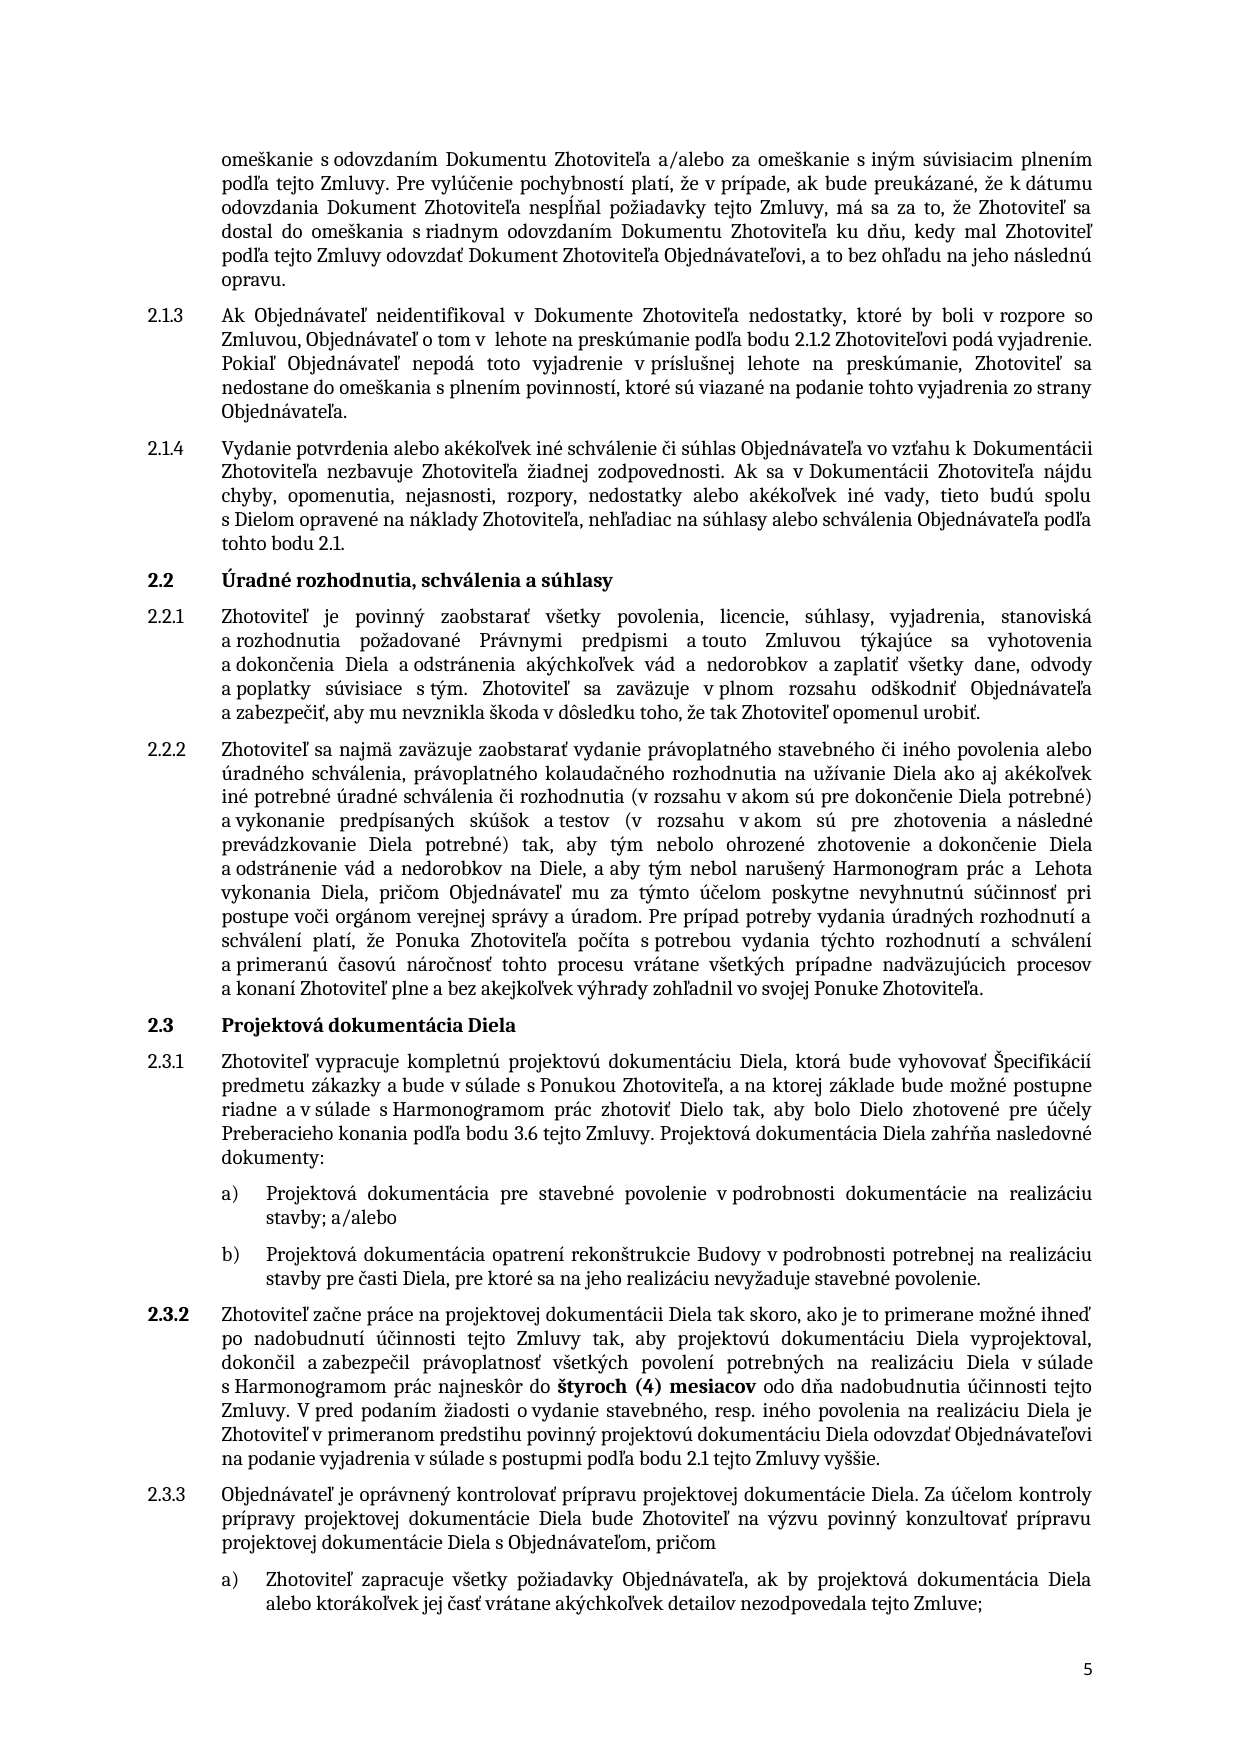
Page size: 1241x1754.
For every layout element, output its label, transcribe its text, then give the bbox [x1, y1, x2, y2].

list Zhotoviteľ začne práce na projektovej dokumentácii Diela tak skoro, ako je to primerane možné ihneď po nadobudnutí účinnosti tejto Zmluvy tak, aby projektovú dokumentáciu Diela vyprojektoval, dokončil a zabezpečil právoplatnosť všetkých povolení potrebných na realizáciu Diela v súlade s Harmonogramom prác najneskôr do štyroch (4) mesiacov odo dňa nadobudnutia účinnosti tejto Zmluvy. V pred podaním žiadosti o vydanie stavebného, resp. iného povolenia na realizáciu Diela je Zhotoviteľ v primeranom predstihu povinný projektovú dokumentáciu Diela odovzdať Objednávateľovi na podanie vyjadrenia v súlade s postupmi podľa bodu 2.1 tejto Zmluvy vyššie. [148, 1303, 1093, 1471]
list Zhotoviteľ vypracuje kompletnú projektovú dokumentáciu Diela, ktorá bude vyhovovať Špecifikácií predmetu zákazky a bude v súlade s Ponukou Zhotoviteľa, a na ktorej základe bude možné postupne riadne a v súlade s Harmonogramom prác zhotoviť Dielo tak, aby bolo Dielo zhotovené pre účely Preberacieho konania podľa bodu 3.6 tejto Zmluvy. Projektová dokumentácia Diela zahŕňa nasledovné dokumenty: [148, 1050, 1093, 1169]
list Úradné rozhodnutia, schválenia a súhlasy [148, 568, 1093, 592]
list Zhotoviteľ je povinný zaobstarať všetky povolenia, licencie, súhlasy, vyjadrenia, stanoviská a rozhodnutia požadované Právnymi predpismi a touto Zmluvou týkajúce sa vyhotovenia a dokončenia Diela a odstránenia akýchkoľvek vád a nedorobkov a zaplatiť všetky dane, odvody a poplatky súvisiace s tým. Zhotoviteľ sa zaväzuje v plnom rozsahu odškodniť Objednávateľa a zabezpečiť, aby mu nevznikla škoda v dôsledku toho, že tak Zhotoviteľ opomenul urobiť. [148, 605, 1093, 725]
list Projektová dokumentácia pre stavebné povolenie v podrobnosti dokumentácie na realizáciu stavby; a/alebo [221, 1182, 1093, 1230]
list Vydanie potvrdenia alebo akékoľvek iné schválenie či súhlas Objednávateľa vo vzťahu k Dokumentácii Zhotoviteľa nezbavuje Zhotoviteľa žiadnej zodpovednosti. Ak sa v Dokumentácii Zhotoviteľa nájdu chyby, opomenutia, nejasnosti, rozpory, nedostatky alebo akékoľvek iné vady, tieto budú spolu s Dielom opravené na náklady Zhotoviteľa, nehľadiac na súhlasy alebo schválenia Objednávateľa podľa tohto bodu 2.1. [148, 436, 1093, 556]
list Zhotoviteľ zapracuje všetky požiadavky Objednávateľa, ak by projektová dokumentácia Diela alebo ktorákoľvek jej časť vrátane akýchkoľvek detailov nezodpovedala tejto Zmluve; [221, 1567, 1093, 1615]
list Projektová dokumentácia opatrení rekonštrukcie Budovy v podrobnosti potrebnej na realizáciu stavby pre časti Diela, pre ktoré sa na jeho realizáciu nevyžaduje stavebné povolenie. [221, 1242, 1093, 1290]
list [148, 148, 1093, 291]
list Ak Objednávateľ neidentifikoval v Dokumente Zhotoviteľa nedostatky, ktoré by boli v rozpore so Zmluvou, Objednávateľ o tom v lehote na preskúmanie podľa bodu 2.1.2 Zhotoviteľovi podá vyjadrenie. Pokiaľ Objednávateľ nepodá toto vyjadrenie v príslušnej lehote na preskúmanie, Zhotoviteľ sa nedostane do omeškania s plnením povinností, ktoré sú viazané na podanie tohto vyjadrenia zo strany Objednávateľa. [148, 304, 1093, 424]
list Objednávateľ je oprávnený kontrolovať prípravu projektovej dokumentácie Diela. Za účelom kontroly prípravy projektovej dokumentácie Diela bude Zhotoviteľ na výzvu povinný konzultovať prípravu projektovej dokumentácie Diela s Objednávateľom, pričom [148, 1483, 1093, 1555]
list Zhotoviteľ sa najmä zaväzuje zaobstarať vydanie právoplatného stavebného či iného povolenia alebo úradného schválenia, právoplatného kolaudačného rozhodnutia na užívanie Diela ako aj akékoľvek iné potrebné úradné schválenia či rozhodnutia (v rozsahu v akom sú pre dokončenie Diela potrebné) a vykonanie predpísaných skúšok a testov (v rozsahu v akom sú pre zhotovenia a následné prevádzkovanie Diela potrebné) tak, aby tým nebolo ohrozené zhotovenie a dokončenie Diela a odstránenie vád a nedorobkov na Diele, a aby tým nebol narušený Harmonogram prác a Lehota vykonania Diela, pričom Objednávateľ mu za týmto účelom poskytne nevyhnutnú súčinnosť pri postupe voči orgánom verejnej správy a úradom. Pre prípad potreby vydania úradných rozhodnutí a schválení platí, že Ponuka Zhotoviteľa počíta s potrebou vydania týchto rozhodnutí a schválení a primeranú časovú náročnosť tohto procesu vrátane všetkých prípadne nadväzujúcich procesov a konaní Zhotoviteľ plne a bez akejkoľvek výhrady zohľadnil vo svojej Ponuke Zhotoviteľa. [148, 737, 1093, 1001]
list Projektová dokumentácia Diela [148, 1013, 1093, 1037]
